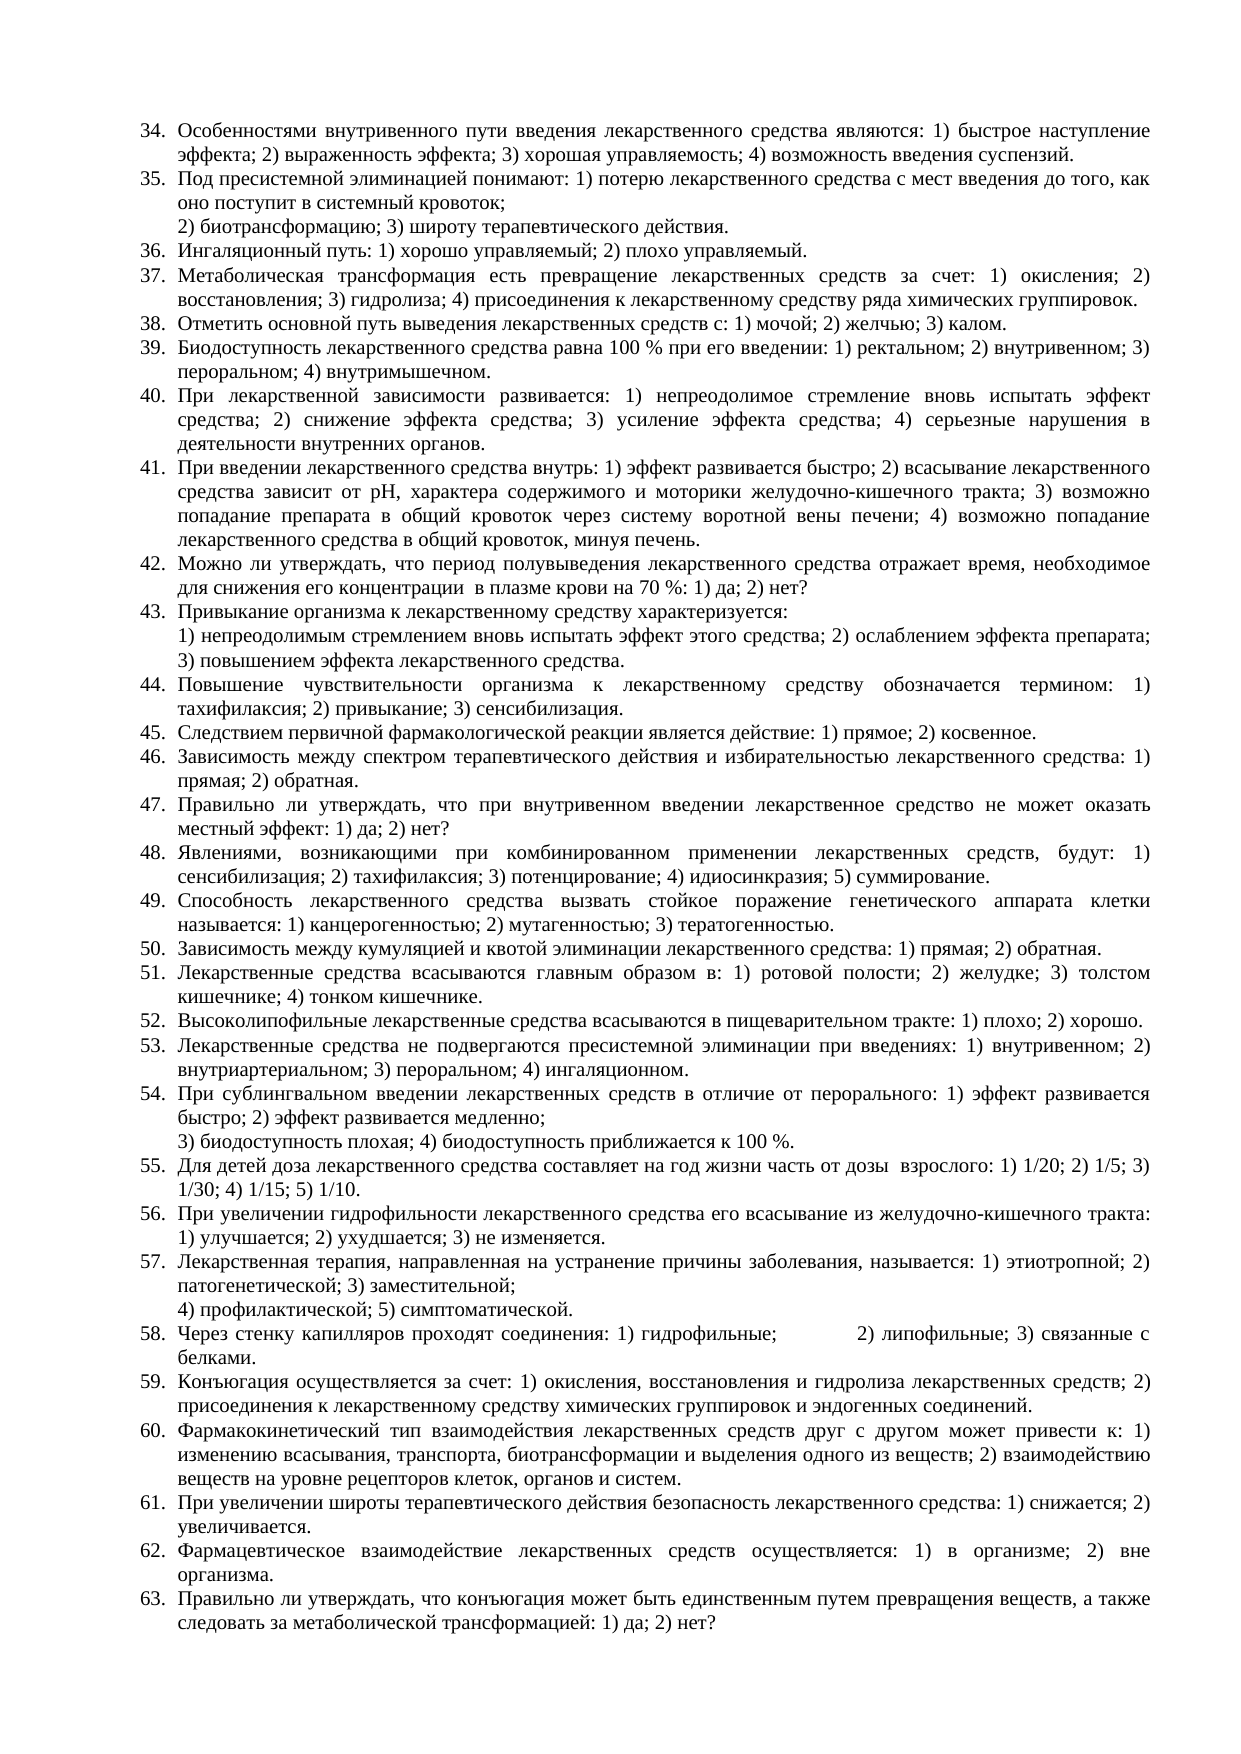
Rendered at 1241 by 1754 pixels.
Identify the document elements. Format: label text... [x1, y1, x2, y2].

list Биодоступность лекарственного средства равна 100 % при его введении: 1) ректальном; 2) внутривенном; 3) пероральном; 4) внутримышечном. [140, 335, 1152, 383]
list Отметить основной путь выведения лекарственных средств с: 1) мочой; 2) желчью; 3) калом. [140, 311, 1152, 335]
list Для детей доза лекарственного средства составляет на год жизни часть от дозы взрослого: 1) 1/20; 2) 1/5; 3) 1/30; 4) 1/15; 5) 1/10. [140, 1153, 1152, 1201]
list Ингаляционный путь: 1) хорошо управляемый; 2) плохо управляемый. [140, 238, 1152, 262]
list Лекарственная терапия, направленная на устранение причины заболевания, называется: 1) этиотропной; 2) патогенетической; 3) заместительной; [140, 1249, 1152, 1297]
text 3) биодоступность плохая; 4) биодоступность приближается к 100 %. [177, 1129, 1152, 1153]
list Зависимость между кумуляцией и квотой элиминации лекарственного средства: 1) прямая; 2) обратная. [140, 936, 1152, 960]
list Конъюгация осуществляется за счет: 1) окисления, восстановления и гидролиза лекарственных средств; 2) присоединения к лекарственному средству химических группировок и эндогенных соединений. [140, 1369, 1152, 1417]
list Особенностями внутривенного пути введения лекарственного средства являются: 1) быстрое наступление эффекта; 2) выраженность эффекта; 3) хорошая управляемость; 4) возможность введения суспензий. [140, 118, 1152, 166]
list При сублингвальном введении лекарственных средств в отличие от перорального: 1) эффект развивается быстро; 2) эффект развивается медленно; [140, 1081, 1152, 1129]
text 4) профилактической; 5) симптоматической. [177, 1297, 1152, 1321]
list Фармакокинетический тип взаимодействия лекарственных средств друг с другом может привести к: 1) изменению всасывания, транспорта, биотрансформации и выделения одного из веществ; 2) взаимодействию веществ на уровне рецепторов клеток, органов и систем. [140, 1417, 1152, 1490]
list При введении лекарственного средства внутрь: 1) эффект развивается быстро; 2) всасывание лекарственного средства зависит от рН, характера содержимого и моторики желудочно-кишечного тракта; 3) возможно попадание препарата в общий кровоток через систему воротной вены печени; 4) возможно попадание лекарственного средства в общий кровоток, минуя печень. [140, 455, 1152, 551]
list Правильно ли утверждать, что конъюгация может быть единственным путем превращения веществ, а также следовать за метаболической трансформацией: 1) да; 2) нет? [140, 1586, 1152, 1634]
list Под пресистемной элиминацией понимают: 1) потерю лекарственного средства с мест введения до того, как оно поступит в системный кровоток; [140, 166, 1152, 214]
list Лекарственные средства всасываются главным образом в: 1) ротовой полости; 2) желудке; 3) толстом кишечнике; 4) тонком кишечнике. [140, 960, 1152, 1008]
list Явлениями, возникающими при комбинированном применении лекарственных средств, будут: 1) сенсибилизация; 2) тахифилаксия; 3) потенцирование; 4) идиосинкразия; 5) суммирование. [140, 840, 1152, 888]
list Метаболическая трансформация есть превращение лекарственных средств за счет: 1) окисления; 2) восстановления; 3) гидролиза; 4) присоединения к лекарственному средству ряда химических группировок. [140, 262, 1152, 311]
list Правильно ли утверждать, что при внутривенном введении лекарственное средство не может оказать местный эффект: 1) да; 2) нет? [140, 792, 1152, 840]
list Фармацевтическое взаимодействие лекарственных средств осуществляется: 1) в организме; 2) вне организма. [140, 1538, 1152, 1586]
list Высоколипофильные лекарственные средства всасываются в пищеварительном тракте: 1) плохо; 2) хорошо. [140, 1008, 1152, 1032]
list Через стенку капилляров проходят соединения: 1) гидрофильные; 2) липофильные; 3) связанные с белками. [140, 1321, 1152, 1369]
list Повышение чувствительности организма к лекарственному средству обозначается термином: 1) тахифилаксия; 2) привыкание; 3) сенсибилизация. [140, 672, 1152, 720]
list При увеличении гидрофильности лекарственного средства его всасывание из желудочно-кишечного тракта: 1) улучшается; 2) ухудшается; 3) не изменяется. [140, 1201, 1152, 1249]
list Можно ли утверждать, что период полувыведения лекарственного средства отражает время, необходимое для снижения его концентрации в плазме крови на 70 %: 1) да; 2) нет? [140, 551, 1152, 599]
list Следствием первичной фармакологической реакции является действие: 1) прямое; 2) косвенное. [140, 720, 1152, 744]
text 1) непреодолимым стремлением вновь испытать эффект этого средства; 2) ослаблением эффекта препарата; 3) повышением эффекта лекарственного средства. [177, 623, 1152, 672]
list Способность лекарственного средства вызвать стойкое поражение генетического аппарата клетки называется: 1) канцерогенностью; 2) мутагенностью; 3) тератогенностью. [140, 888, 1152, 936]
list Лекарственные средства не подвергаются пресистемной элиминации при введениях: 1) внутривенном; 2) внутриартериальном; 3) пероральном; 4) ингаляционном. [140, 1032, 1152, 1081]
list При лекарственной зависимости развивается: 1) непреодолимое стремление вновь испытать эффект средства; 2) снижение эффекта средства; 3) усиление эффекта средства; 4) серьезные нарушения в деятельности внутренних органов. [140, 383, 1152, 455]
list Привыкание организма к лекарственному средству характеризуется: [140, 599, 1152, 623]
text 2) биотрансформацию; 3) широту терапевтического действия. [177, 214, 1152, 238]
list При увеличении широты терапевтического действия безопасность лекарственного средства: 1) снижается; 2) увеличивается. [140, 1490, 1152, 1538]
list Зависимость между спектром терапевтического действия и избирательностью лекарственного средства: 1) прямая; 2) обратная. [140, 744, 1152, 792]
